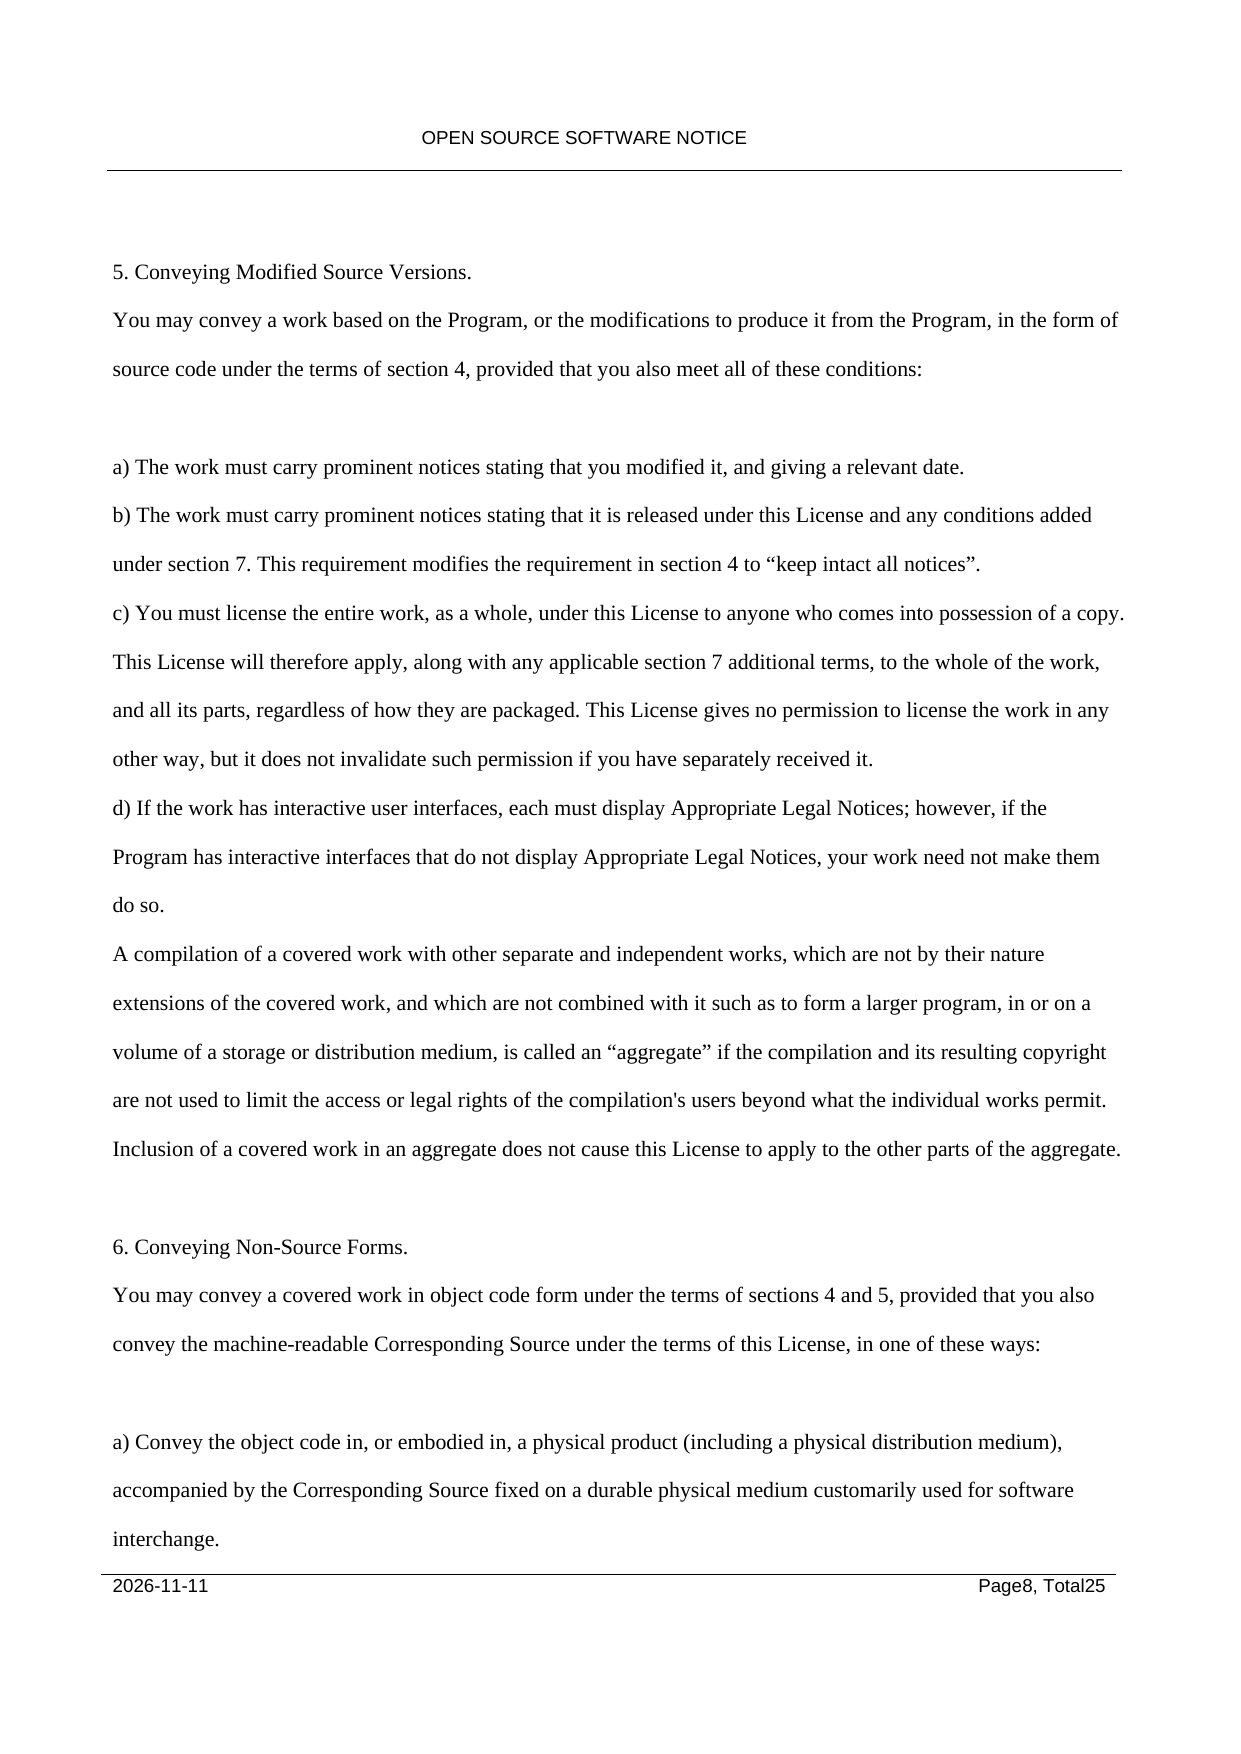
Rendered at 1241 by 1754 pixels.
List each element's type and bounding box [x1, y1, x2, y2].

text [112, 206, 1128, 1555]
